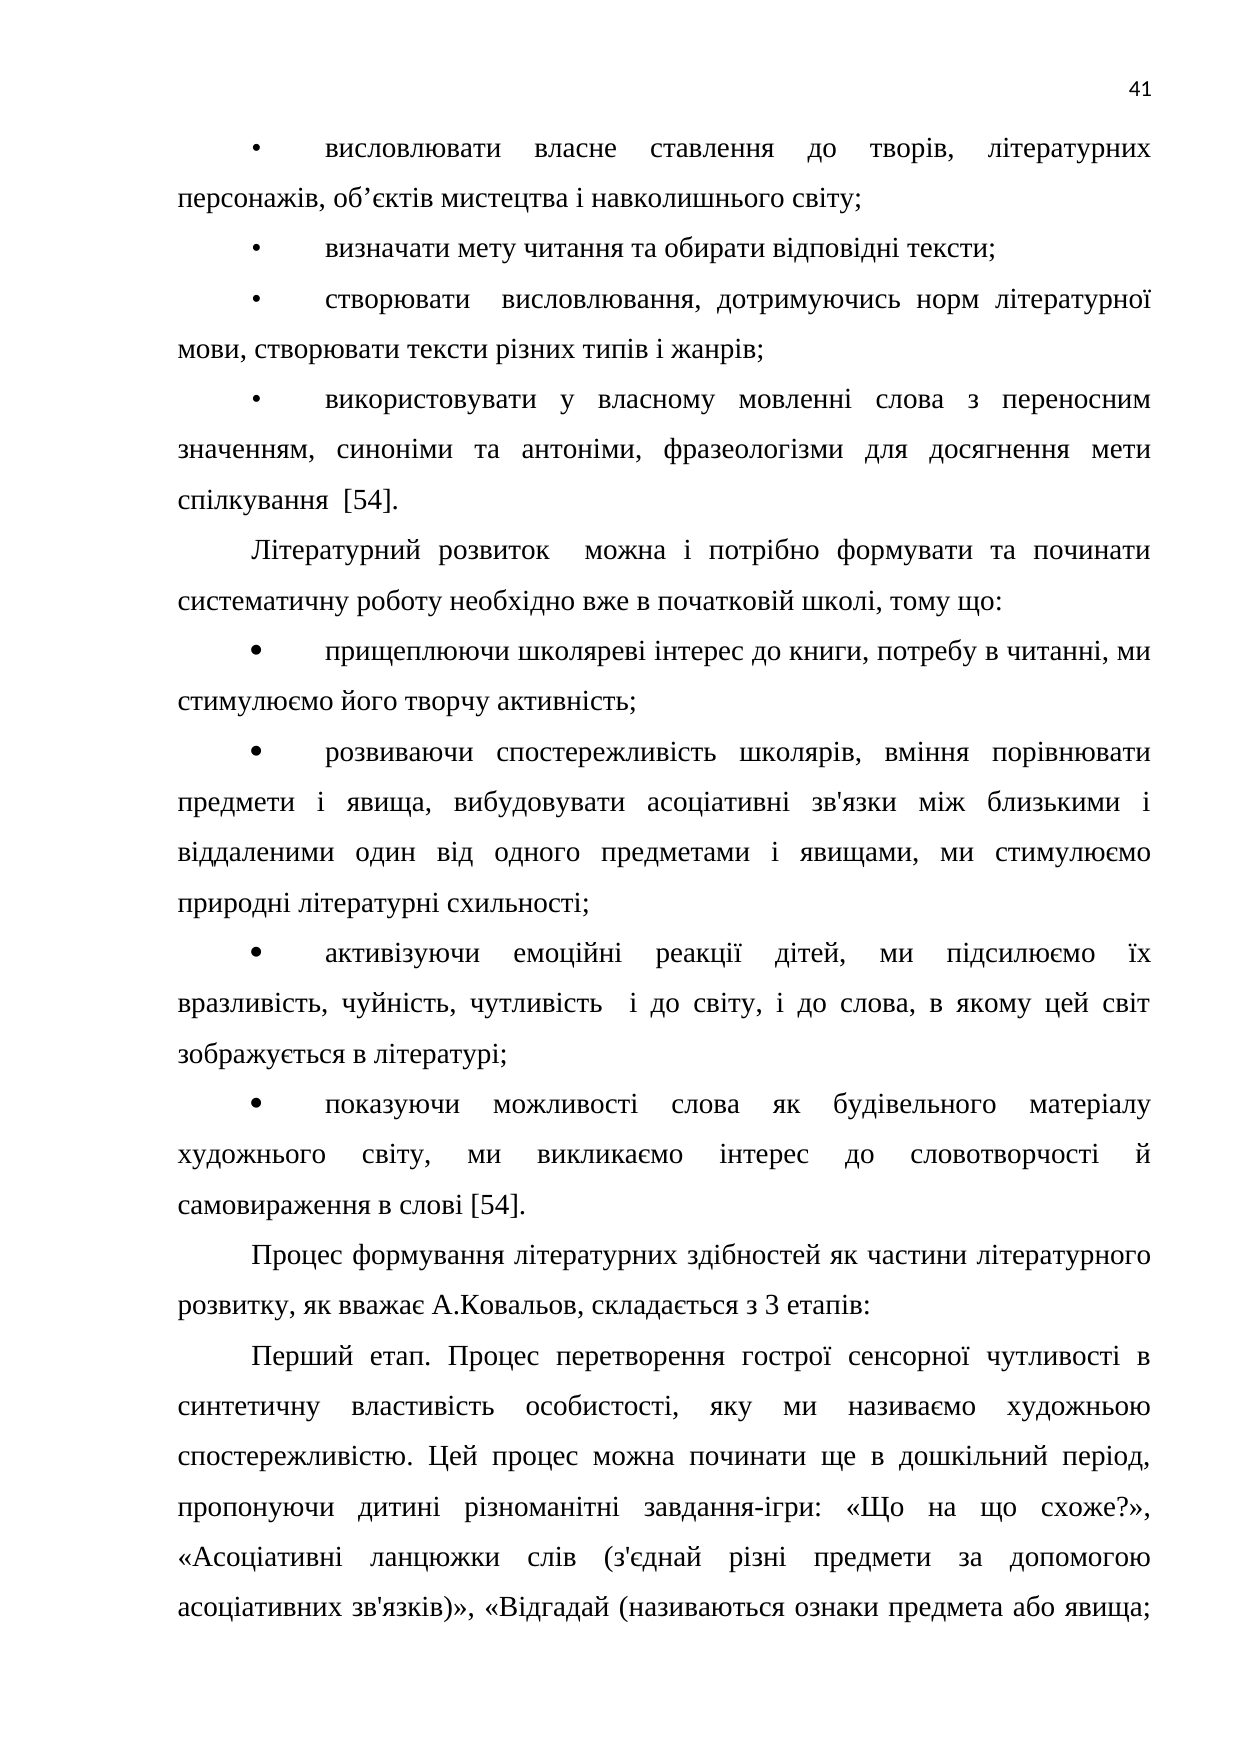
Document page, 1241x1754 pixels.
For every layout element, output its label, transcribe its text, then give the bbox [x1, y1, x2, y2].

text Процес формування літературних здібностей як частини літературного розвитку, як вважає А.Ковальов, складається з 3 етапів: [177, 1237, 1152, 1321]
list • використовувати у власному мовленні слова з переносним значенням, синоніми та антоніми, фразеологізми для досягнення мети спілкування [54]. [177, 381, 1152, 516]
list розвиваючи спостережливість школярів, вміння порівнювати предмети і явища, вибудовувати асоціативні зв'язки між близькими і віддаленими один від одного предметами і явищами, ми стимулюємо природні літературні схильності; [177, 734, 1152, 918]
list активізуючи емоційні реакції дітей, ми підсилюємо їх вразливість, чуйність, чутливість і до світу, і до слова, в якому цей світ зображується в літературі; [177, 935, 1152, 1069]
list показуючи можливості слова як будівельного матеріалу художнього світу, ми викликаємо інтерес до словотворчості й самовираження в слові [54]. [177, 1086, 1152, 1220]
text Літературний розвиток можна і потрібно формувати та починати систематичну роботу необхідно вже в початковій школі, тому що: [177, 532, 1152, 616]
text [177, 1338, 1152, 1623]
list прищеплюючи школяреві інтерес до книги, потребу в читанні, ми стимулюємо його творчу активність; [177, 633, 1152, 717]
list • створювати висловлювання, дотримуючись норм літературної мови, створювати тексти різних типів і жанрів; [177, 281, 1152, 364]
list • висловлювати власне ставлення до творів, літературних персонажів, об’єктів мистецтва і навколишнього світу; [177, 130, 1152, 214]
list • визначати мету читання та обирати відповідні тексти; [177, 230, 1152, 264]
